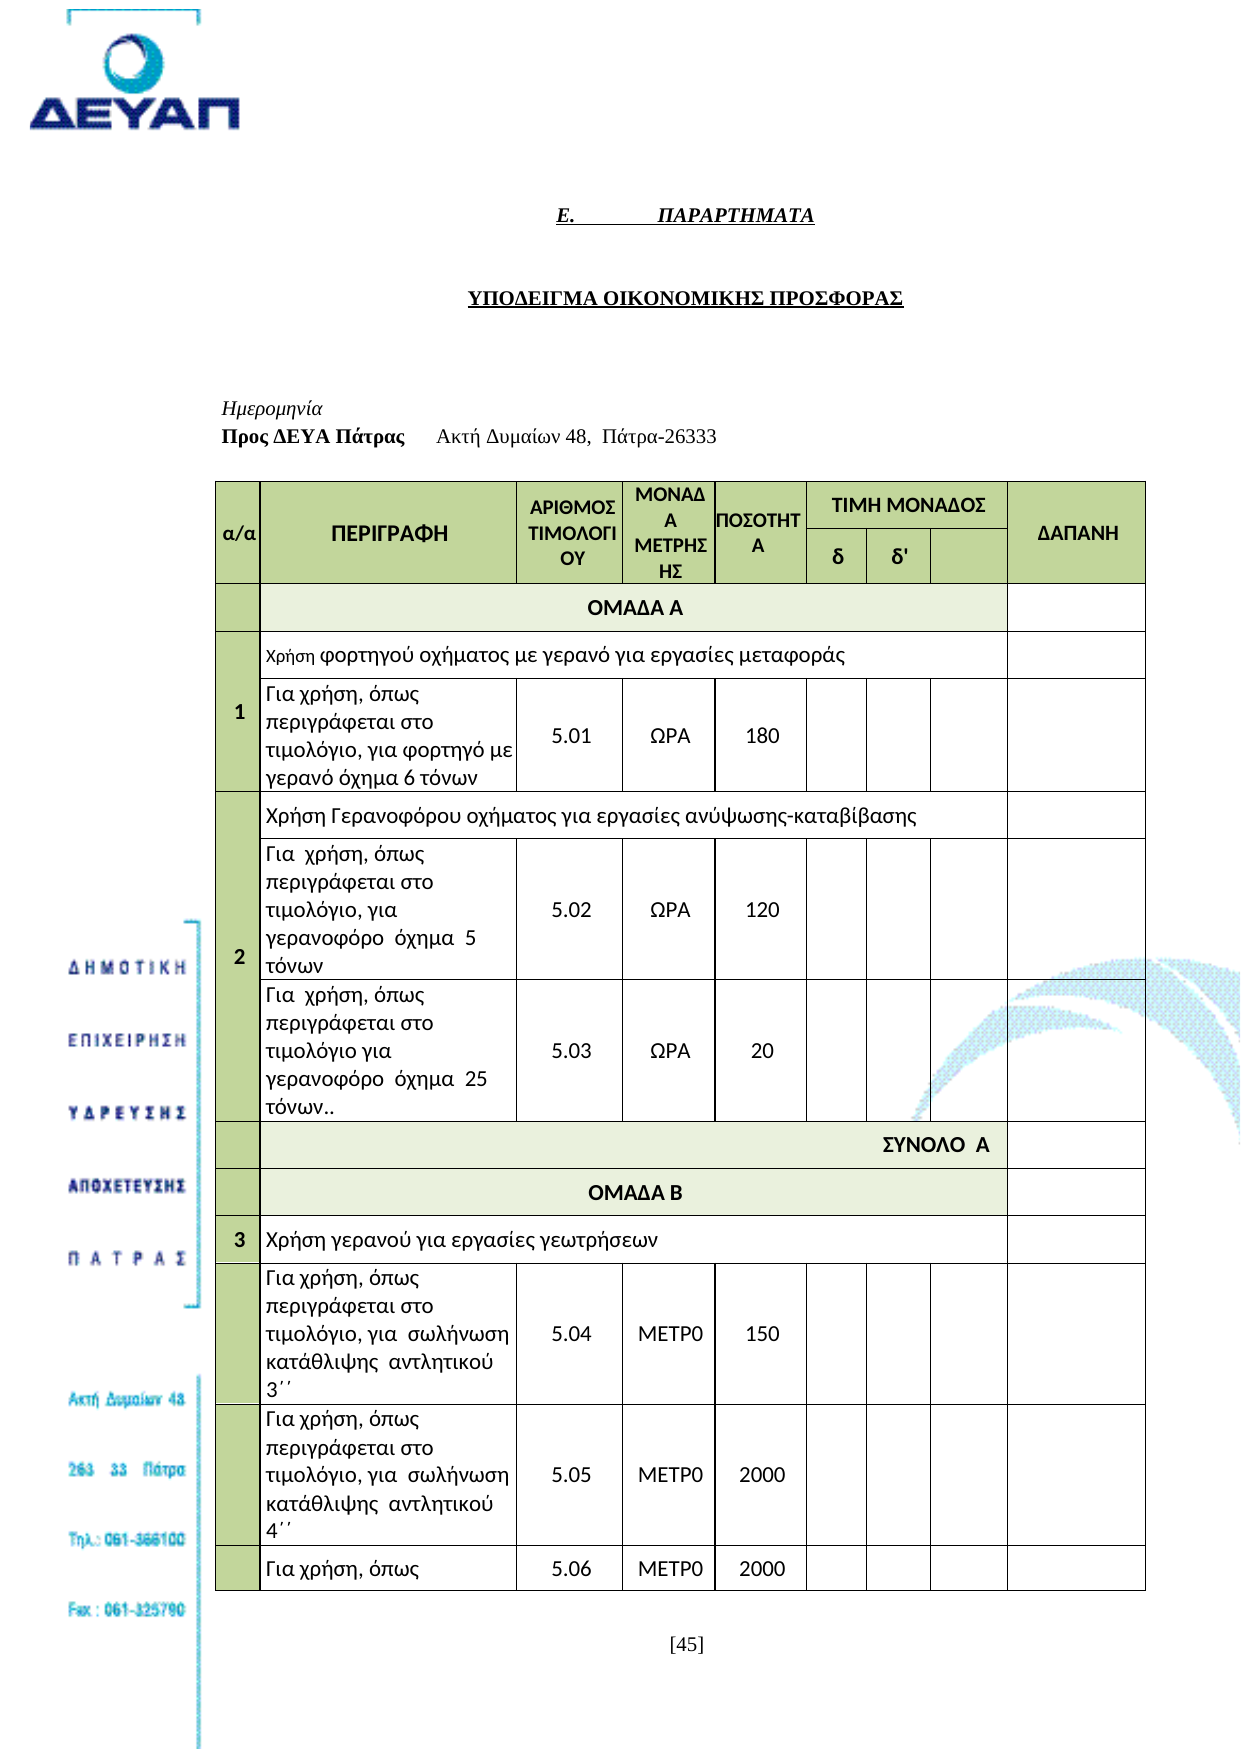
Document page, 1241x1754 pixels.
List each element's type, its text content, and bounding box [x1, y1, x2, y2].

table_header ΔΑΠΑΝΗ [1008, 482, 1145, 583]
table_cell [1008, 1264, 1145, 1403]
table_cell [1008, 679, 1145, 791]
table_cell 150 [716, 1264, 806, 1403]
table_cell [216, 584, 259, 631]
table_cell 5.02 [517, 839, 622, 979]
table_cell [807, 1546, 866, 1590]
picture [29, 9, 1241, 1749]
table_cell [1008, 792, 1145, 838]
table_cell [931, 679, 1007, 791]
table_cell Για χρήση, όπως περιγράφεται στο τιμολόγιο, για σωλήνωση κατάθλιψης αντλητικού 4΄΄ [261, 1405, 516, 1545]
table_cell Χρήση φορτηγού οχήματος με γερανό για εργασίες μεταφοράς [261, 632, 1007, 678]
table_cell Για χρήση, όπως περιγράφεται στο τιμολόγιο, για σωλήνωση κατάθλιψης αντλητικού 3΄΄ [261, 1264, 516, 1403]
table_cell [1008, 584, 1145, 631]
table_cell [807, 839, 866, 979]
table_cell ΣΥΝΟΛΟ Α [261, 1122, 1007, 1168]
table_cell [867, 679, 930, 791]
text Ε. ΠΑΡΑΡΤΗΜΑΤΑ [221, 203, 1149, 227]
table_cell [216, 1264, 259, 1403]
table_header ΠΟΣΟΤΗΤΑ [716, 482, 806, 583]
table_cell Για χρήση, όπως περιγράφεται στο τιμολόγιο, για γερανοφόρο όχημα 5 τόνων [261, 839, 516, 979]
table_cell 2 [216, 792, 259, 1121]
table_cell [867, 839, 930, 979]
table_cell ΟΜΑΔΑ Β [261, 1169, 1007, 1215]
table_cell [931, 1264, 1007, 1403]
table_cell δ [807, 529, 866, 583]
text Προς ΔΕΥΑ Πάτρας Ακτή Δυμαίων 48, Πάτρα-26333 [221, 424, 1149, 448]
table_cell Χρήση Γερανοφόρου οχήματος για εργασίες ανύψωσης-καταβίβασης [261, 792, 1007, 838]
table_cell [1008, 839, 1145, 979]
table_cell 180 [716, 679, 806, 791]
table_cell [1008, 1546, 1145, 1590]
table_cell [216, 1122, 259, 1168]
table_cell [931, 1405, 1007, 1545]
table_cell [931, 839, 1007, 979]
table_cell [261, 1546, 516, 1590]
table_header ΤΙΜΗ ΜΟΝΑΔΟΣ [807, 482, 1007, 528]
table_cell 5.05 [517, 1405, 622, 1545]
table_cell 2000 [716, 1546, 806, 1590]
table_cell 3 [216, 1216, 259, 1262]
text Ημερομηνία [221, 396, 1149, 420]
table_cell ΜΕΤΡ0 [623, 1405, 714, 1545]
table_cell ΩΡΑ [623, 839, 714, 979]
table_header ΠΕΡΙΓΡΑΦΗ [261, 482, 516, 583]
table_cell [807, 1405, 866, 1545]
table_header α/α [216, 482, 259, 583]
table_cell ΜΕΤΡ0 [623, 1546, 714, 1590]
table_cell [216, 1546, 259, 1590]
table_cell ΩΡΑ [623, 980, 714, 1121]
table_cell [1008, 980, 1145, 1121]
table_cell [867, 1405, 930, 1545]
table_cell ΜΕΤΡ0 [623, 1264, 714, 1403]
text ΥΠΟΔΕΙΓΜΑ ΟΙΚΟΝΟΜΙΚΗΣ ΠΡΟΣΦΟΡΑΣ [221, 286, 1149, 310]
table_cell Χρήση γερανού για εργασίες γεωτρήσεων [261, 1216, 1007, 1262]
table_cell ΟΜΑΔΑ Α [261, 584, 1007, 631]
table_cell [867, 1264, 930, 1403]
table_cell 2000 [716, 1405, 806, 1545]
table_cell [931, 529, 1007, 583]
table_cell [1008, 632, 1145, 678]
table_cell [931, 980, 1007, 1121]
table_cell 5.03 [517, 980, 622, 1121]
table_cell [807, 980, 866, 1121]
table_cell δ' [867, 529, 930, 583]
table_header ΑΡΙΘΜΟΣ ΤΙΜΟΛΟΓΙΟΥ [517, 482, 622, 583]
table_cell 120 [716, 839, 806, 979]
table_cell 20 [716, 980, 806, 1121]
table_cell [1008, 1216, 1145, 1262]
table_cell [216, 1405, 259, 1545]
table_cell 5.04 [517, 1264, 622, 1403]
table_cell Για χρήση, όπως περιγράφεται στο τιμολόγιο για γερανοφόρο όχημα 25 τόνων.. [261, 980, 516, 1121]
table_cell [867, 980, 930, 1121]
table_cell ΩΡΑ [623, 679, 714, 791]
table_header ΜΟΝΑΔΑ ΜΕΤΡΗΣΗΣ [623, 482, 714, 583]
table_cell 1 [216, 632, 259, 791]
table_cell [931, 1546, 1007, 1590]
table_cell [1008, 1405, 1145, 1545]
table_cell [216, 1169, 259, 1215]
table_cell [1008, 1122, 1145, 1168]
table_cell [807, 1264, 866, 1403]
table_cell 5.01 [517, 679, 622, 791]
table_cell [807, 679, 866, 791]
table_cell [867, 1546, 930, 1590]
table_cell [1008, 1169, 1145, 1215]
table_cell 5.06 [517, 1546, 622, 1590]
table_cell Για χρήση, όπως περιγράφεται στο τιμολόγιο, για φορτηγό με γερανό όχημα 6 τόνων [261, 679, 516, 791]
